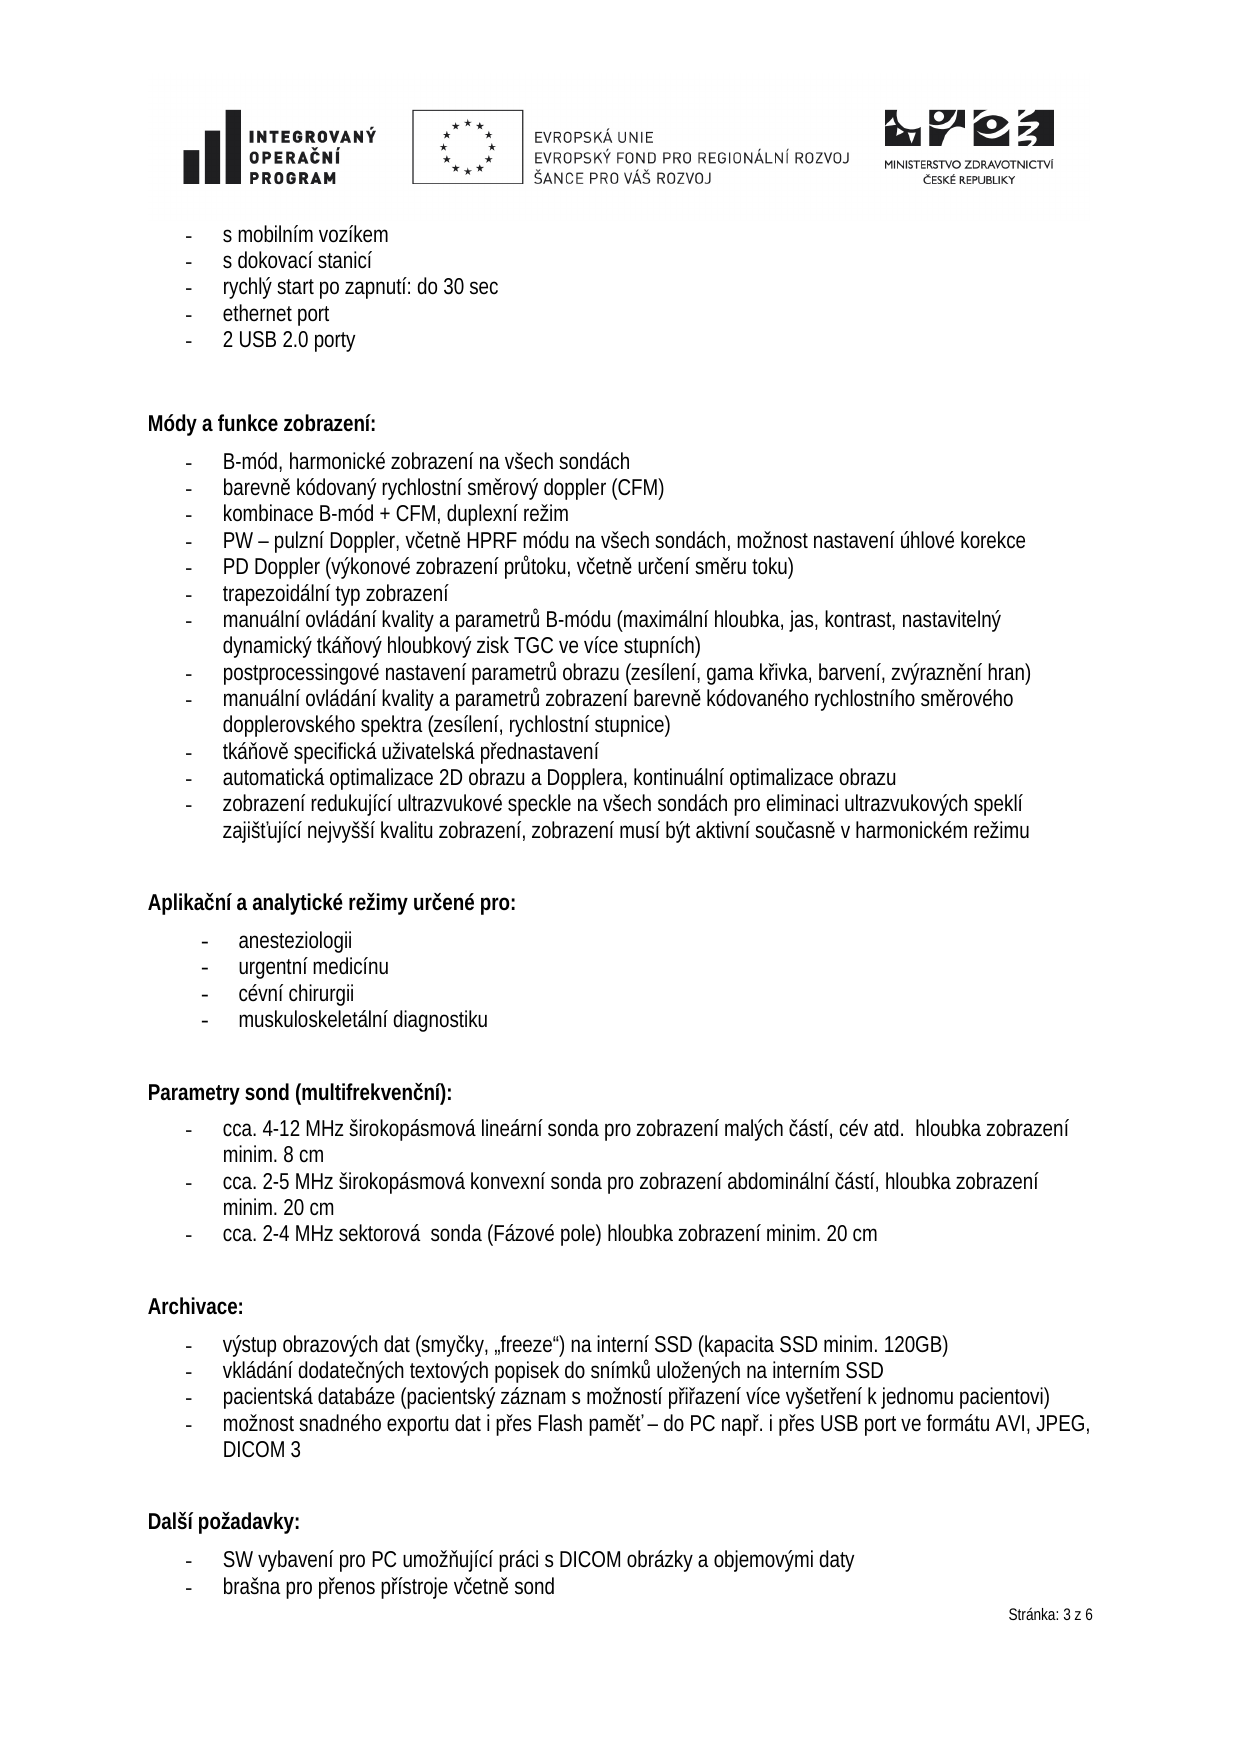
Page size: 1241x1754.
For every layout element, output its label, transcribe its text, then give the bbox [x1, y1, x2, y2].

list postprocessingové nastavení parametrů obrazu (zesílení, gama křivka, barvení, zvýraznění hran) [185, 658, 1093, 685]
list cca. 4-12 MHz širokopásmová lineární sonda pro zobrazení malých částí, cév atd. hloubka zobrazení minim. [185, 1115, 1093, 1168]
list muskuloskeletální diagnostiku [201, 1006, 1093, 1033]
list urgentní medicínu [201, 953, 1093, 980]
list cca. 2-5 MHz širokopásmová konvexní sonda pro zobrazení abdominální částí, hloubka zobrazení minim. [185, 1168, 1093, 1220]
list PW – pulzní Doppler, včetně HPRF módu na všech sondách, možnost nastavení úhlové korekce [185, 527, 1093, 553]
list 2 USB 2.0 porty [185, 326, 1093, 352]
list výstup obrazových dat (smyčky, „freeze“) na interní SSD (kapacita SSD minim. 120GB) [185, 1331, 1093, 1357]
text Archivace: [148, 1293, 1093, 1319]
picture [147, 73, 1090, 221]
list rychlý start po zapnutí: do 30 sec [185, 273, 1093, 300]
list pacientská databáze (pacientský záznam s možností přiřazení více vyšetření k jednomu pacientovi) [185, 1383, 1093, 1410]
list ethernet port [185, 300, 1093, 326]
list SW vybavení pro PC umožňující práci s DICOM obrázky a objemovými daty [185, 1546, 1093, 1573]
list s dokovací stanicí [185, 247, 1093, 273]
text Aplikační a analytické režimy určené pro: [148, 889, 1093, 915]
list možnost snadného exportu dat i přes Flash paměť – do PC např. i přes USB port ve formátu AVI, JPEG, DICOM 3 [185, 1410, 1093, 1462]
list anesteziologii [201, 927, 1093, 953]
list automatická optimalizace 2D obrazu a Dopplera, kontinuální optimalizace obrazu [185, 764, 1093, 790]
list manuální ovládání kvality a parametrů zobrazení barevně kódovaného rychlostního směrového dopplerovského spektra (zesílení, rychlostní stupnice) [185, 685, 1093, 738]
list tkáňově specifická uživatelská přednastavení [185, 738, 1093, 764]
list vkládání dodatečných textových popisek do snímků uložených na interním SSD [185, 1357, 1093, 1383]
list trapezoidální typ zobrazení [185, 579, 1093, 606]
list PD Doppler (výkonové zobrazení průtoku, včetně určení směru toku) [185, 553, 1093, 579]
list barevně kódovaný rychlostní směrový doppler (CFM) [185, 474, 1093, 500]
list brašna pro přenos přístroje včetně sond [185, 1573, 1093, 1599]
text Parametry sond (multifrekvenční): [148, 1078, 1093, 1105]
list B-mód, harmonické zobrazení na všech sondách [185, 448, 1093, 474]
list manuální ovládání kvality a parametrů B-módu (maximální hloubka, jas, kontrast, nastavitelný dynamický tkáňový hloubkový zisk TGC ve více stupních) [185, 606, 1093, 658]
list cca. 2-4 MHz sektorová sonda (Fázové pole) hloubka zobrazení minim. [185, 1220, 1093, 1247]
list cévní chirurgii [201, 980, 1093, 1006]
list kombinace B-mód + CFM, duplexní režim [185, 500, 1093, 527]
text Další požadavky: [148, 1508, 1093, 1534]
text Módy a funkce zobrazení: [148, 410, 1093, 436]
list zobrazení redukující ultrazvukové speckle na všech sondách pro eliminaci ultrazvukových speklí zajišťující nejvyšší kvalitu zobrazení, zobrazení musí být aktivní současně v harmonickém režimu [185, 790, 1093, 843]
list s mobilním vozíkem [185, 221, 1093, 247]
